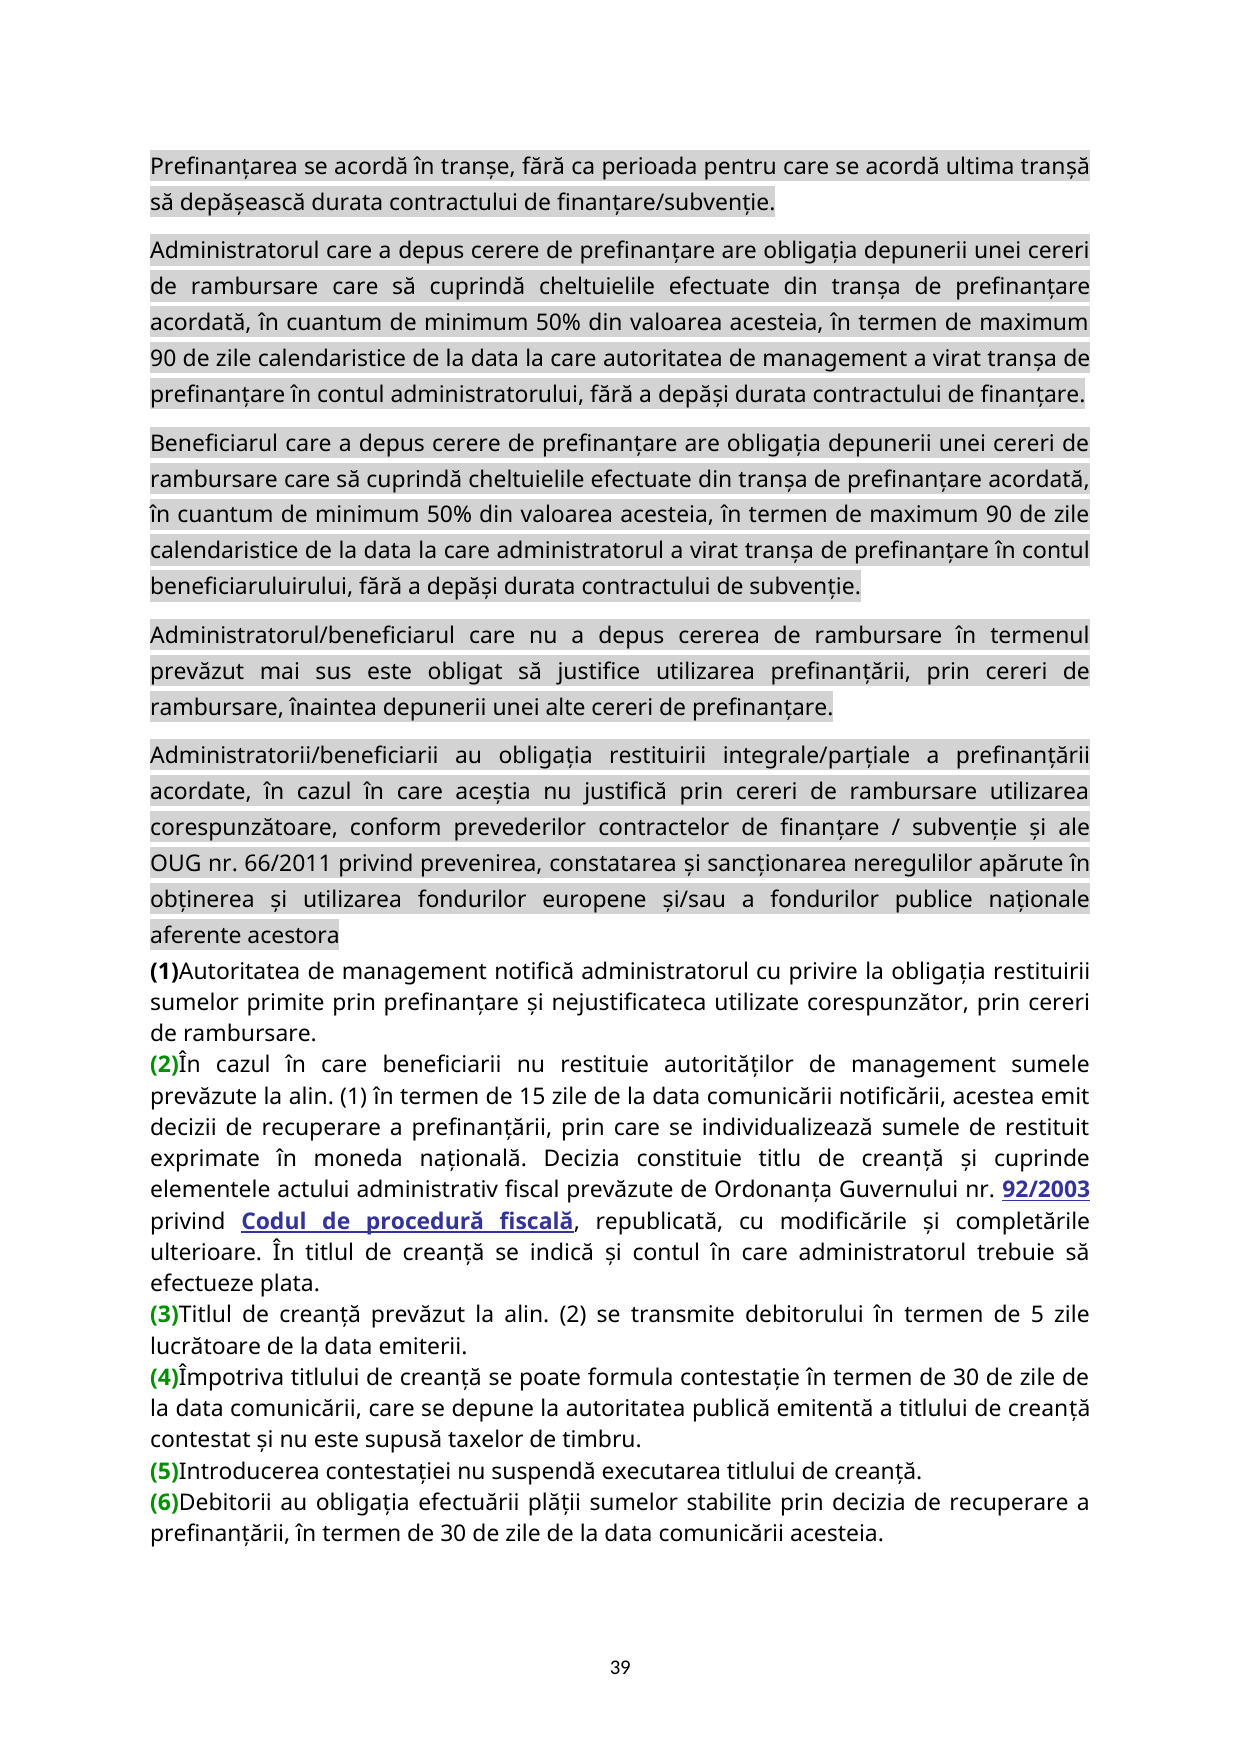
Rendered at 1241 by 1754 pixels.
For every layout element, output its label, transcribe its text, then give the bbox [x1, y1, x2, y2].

text (6)Debitorii au obligaţia efectuării plăţii sumelor stabilite prin decizia de recuperare a prefinanţării, în termen de 30 de zile de la data comunicării acesteia. [150, 1486, 1090, 1548]
text Administratorul/beneficiarul care nu a depus cererea de rambursare în termenul prevăzut mai sus este obligat să justifice utilizarea prefinanţării, prin cereri de rambursare, înaintea depunerii unei alte cereri de prefinanţare. [150, 686, 1090, 722]
text (1)Autoritatea de management notifică administratorul cu privire la obligaţia restituirii sumelor primite prin prefinanţare şi nejustificateca utilizate corespunzător, prin cereri de rambursare. [150, 955, 1090, 1048]
text (3)Titlul de creanţă prevăzut la alin. (2) se transmite debitorului în termen de 5 zile lucrătoare de la data emiterii. [150, 1298, 1090, 1361]
text Prefinanţarea se acordă în tranşe, fără ca perioada pentru care se acordă ultima tranşă să depăşească durata contractului de finanţare/subvenţie. [150, 181, 1090, 217]
text Administratorul care a depus cerere de prefinanţare are obligaţia depunerii unei cereri de rambursare care să cuprindă cheltuielile efectuate din tranşa de prefinanţare acordată, în cuantum de minimum 50% din valoarea acesteia, în termen de maximum 90 de zile calendaristice de la data la care autoritatea de management a virat tranşa de prefinanţare în contul administratorului, fără a depăşi durata contractului de finanţare. [150, 373, 1090, 409]
text (5)Introducerea contestaţiei nu suspendă executarea titlului de creanţă. [150, 1455, 1090, 1486]
text Administratorii/beneficiarii au obligaţia restituirii integrale/parţiale a prefinanţării acordate, în cazul în care aceştia nu justifică prin cereri de rambursare utilizarea corespunzătoare, conform prevederilor contractelor de finanţare / subvenţie şi ale OUG nr. 66/2011 privind prevenirea, constatarea şi sancţionarea neregulilor apărute în obţinerea şi utilizarea fondurilor europene şi/sau a fondurilor publice naţionale aferente acestora [150, 914, 1090, 950]
text (4)Împotriva titlului de creanţă se poate formula contestaţie în termen de 30 de zile de la data comunicării, care se depune la autoritatea publică emitentă a titlului de creanţă contestat şi nu este supusă taxelor de timbru. [150, 1361, 1090, 1455]
text Beneficiarul care a depus cerere de prefinanţare are obligaţia depunerii unei cereri de rambursare care să cuprindă cheltuielile efectuate din tranşa de prefinanţare acordată, în cuantum de minimum 50% din valoarea acesteia, în termen de maximum 90 de zile calendaristice de la data la care administratorul a virat tranşa de prefinanţare în contul beneficiaruluirului, fără a depăşi durata contractului de subvenţie. [150, 566, 1090, 602]
text (2)În cazul în care beneficiarii nu restituie autorităţilor de management sumele prevăzute la alin. (1) în termen de 15 zile de la data comunicării notificării, acestea emit decizii de recuperare a prefinanţării, prin care se individualizează sumele de restituit exprimate în moneda naţională. Decizia constituie titlu de creanţă şi cuprinde elementele actului administrativ fiscal prevăzute de Ordonanţa Guvernului nr. 92/2003 privind Codul de procedură fiscală, republicată, cu modificările şi completările ulterioare. În titlul de creanţă se indică şi contul în care administratorul trebuie să efectueze plata. [150, 1048, 1090, 1298]
